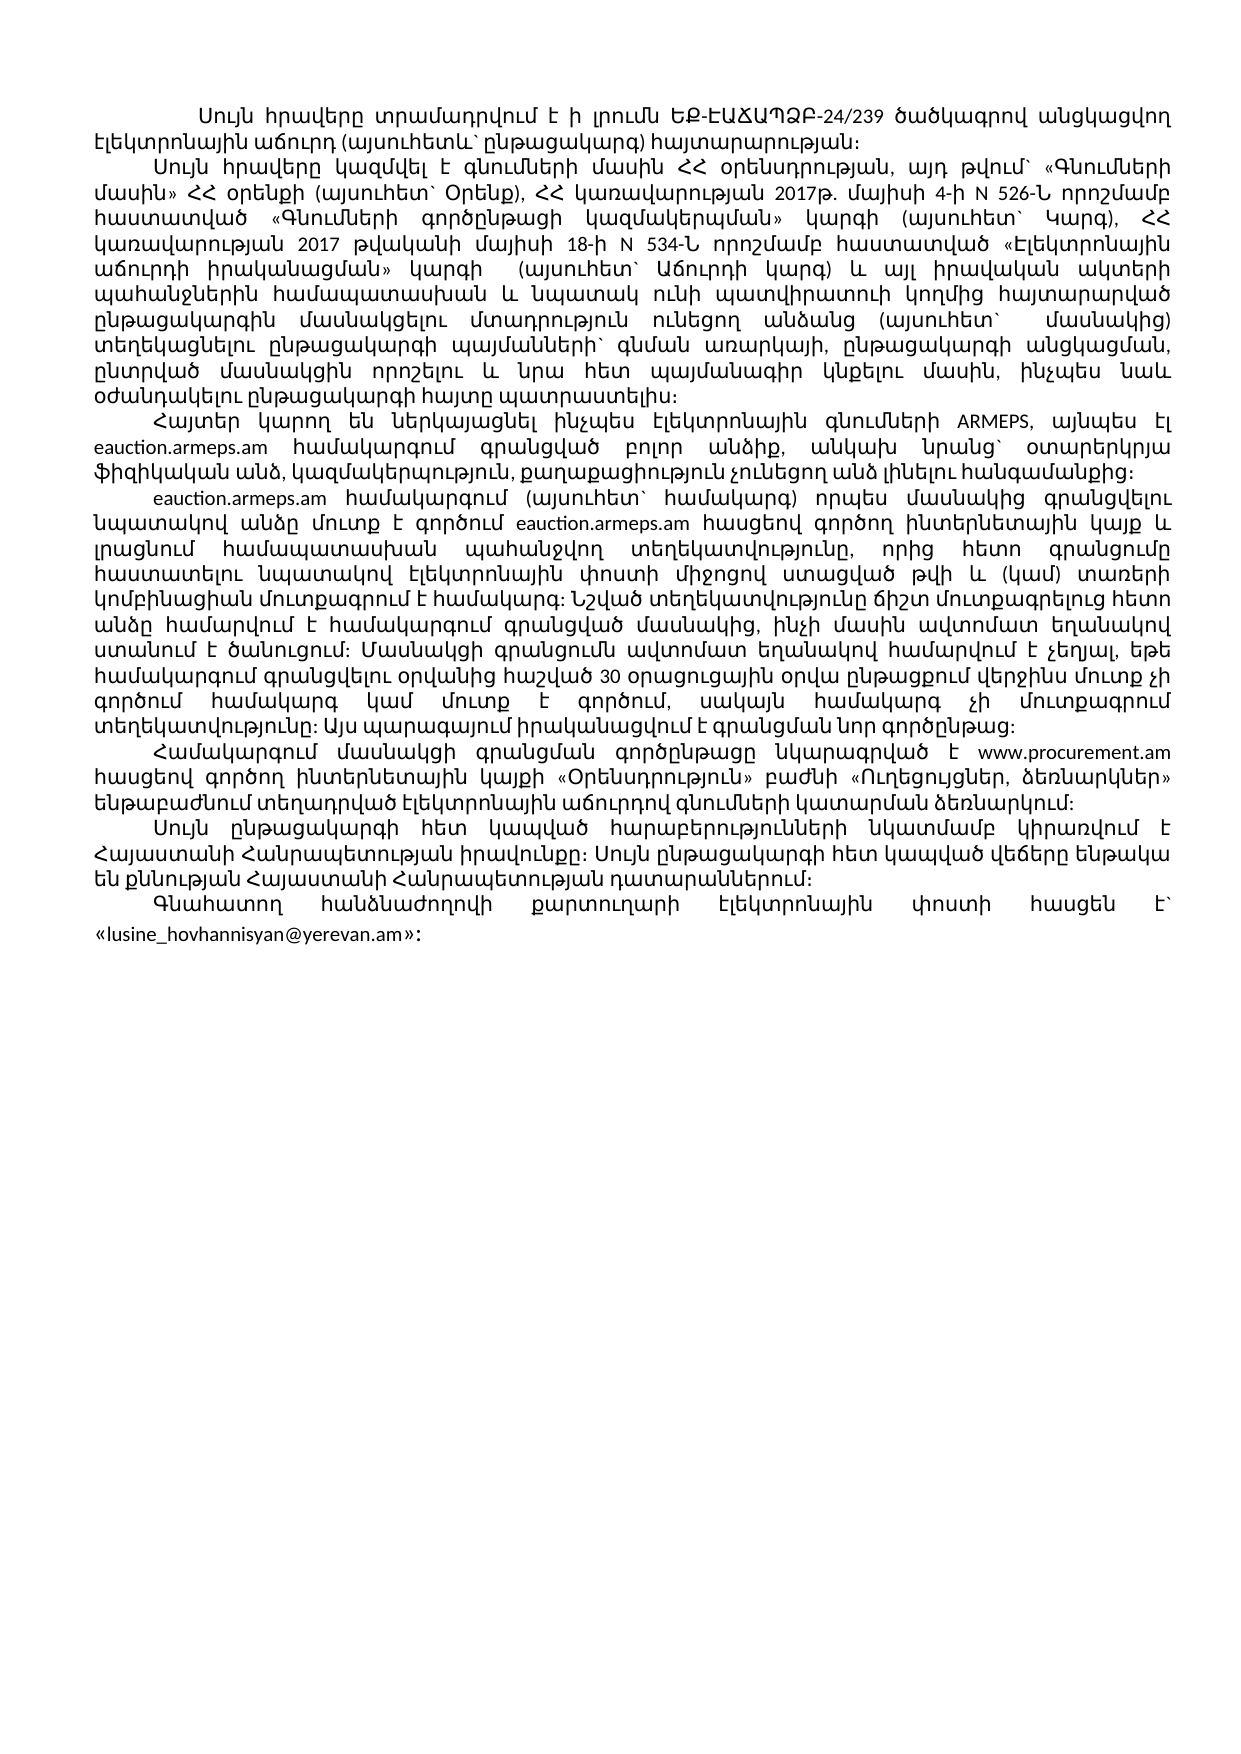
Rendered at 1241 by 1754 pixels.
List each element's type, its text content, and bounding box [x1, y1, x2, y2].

text Համակարգում մասնակցի գրանցման գործընթացը նկարագրված է www.procurement.am հասցեով գործող ինտերնետային կայքի «Օրենսդրություն» բաժնի «Ուղեցույցներ, ձեռնարկներ» ենթաբաժնում տեղադրված էլեկտրոնային աճուրդով գնումների կատարման ձեռնարկում: [94, 739, 1171, 815]
text Սույն հրավերը կազմվել է գնումների մասին ՀՀ օրենսդրության, այդ թվում` «Գնումների մասին» ՀՀ օրենքի (այսուհետ` Օրենք), ՀՀ կառավարության 2017թ. մայիսի 4-ի N 526-Ն որոշմամբ հաստատված «Գնումների գործընթացի կազմակերպման» կարգի (այսուհետ` Կարգ), ՀՀ կառավարության 2017 թվականի մայիսի 18-ի N 534-Ն որոշմամբ հաստատված «Էլեկտրոնային աճուրդի իրականացման» կարգի (այսուհետ` Աճուրդի կարգ) և այլ իրավական ակտերի պահանջներին համապատասխան և նպատակ ունի պատվիրատուի կողմից հայտարարված ընթացակարգին մասնակցելու մտադրություն ունեցող անձանց (այսուհետ` մասնակից) տեղեկացնելու ընթացակարգի պայմանների` գնման առարկայի, ընթացակարգի անցկացման, ընտրված մասնակցին որոշելու և նրա հետ պայմանագիր կնքելու մասին, ինչպես նաև օժանդակելու ընթացակարգի հայտը պատրաստելիս։ [94, 154, 1171, 409]
text Գնահատող հանձնաժողովի քարտուղարի էլեկտրոնային փոստի հասցեն է` «lusine_hovhannisyan@yerevan.am»: [94, 892, 1171, 948]
text Սույն ընթացակարգի հետ կապված հարաբերությունների նկատմամբ կիրառվում է Հայաստանի Հանրապետության իրավունքը։ Սույն ընթացակարգի հետ կապված վեճերը ենթակա են քննության Հայաստանի Հանրապետության դատարաններում։ [94, 815, 1171, 892]
text eauction.armeps.am համակարգում (այսուհետ` համակարգ) որպես մասնակից գրանցվելու նպատակով անձը մուտք է գործում eauction.armeps.am հասցեով գործող ինտերնետային կայք և լրացնում համապատասխան պահանջվող տեղեկատվությունը, որից հետո գրանցումը հաստատելու նպատակով էլեկտրոնային փոստի միջոցով ստացված թվի և (կամ) տառերի կոմբինացիան մուտքագրում է համակարգ: Նշված տեղեկատվությունը ճիշտ մուտքագրելուց հետո անձը համարվում է համակարգում գրանցված մասնակից, ինչի մասին ավտոմատ եղանակով ստանում է ծանուցում: Մասնակցի գրանցումն ավտոմատ եղանակով համարվում է չեղյալ, եթե համակարգում գրանցվելու օրվանից հաշված 30 օրացուցային օրվա ընթացքում վերջինս մուտք չի գործում համակարգ կամ մուտք է գործում, սակայն համակարգ չի մուտքագրում տեղեկատվությունը: Այս պարագայում իրականացվում է գրանցման նոր գործընթաց: [94, 485, 1171, 739]
text Սույն հրավերը տրամադրվում է ի լրումն ԵՔ-ԷԱՃԱՊՁԲ-24/239 ծածկագրով անցկացվող էլեկտրոնային աճուրդ (այսուհետև` ընթացակարգ) հայտարարության։ [94, 104, 1171, 154]
text Հայտեր կարող են ներկայացնել ինչպես էլեկտրոնային գնումների ARMEPS, այնպես էլ eauction.armeps.am համակարգում գրանցված բոլոր անձիք, անկախ նրանց` օտարերկրյա ֆիզիկական անձ, կազմակերպություն, քաղաքացիություն չունեցող անձ լինելու հանգամանքից։ [94, 409, 1171, 485]
